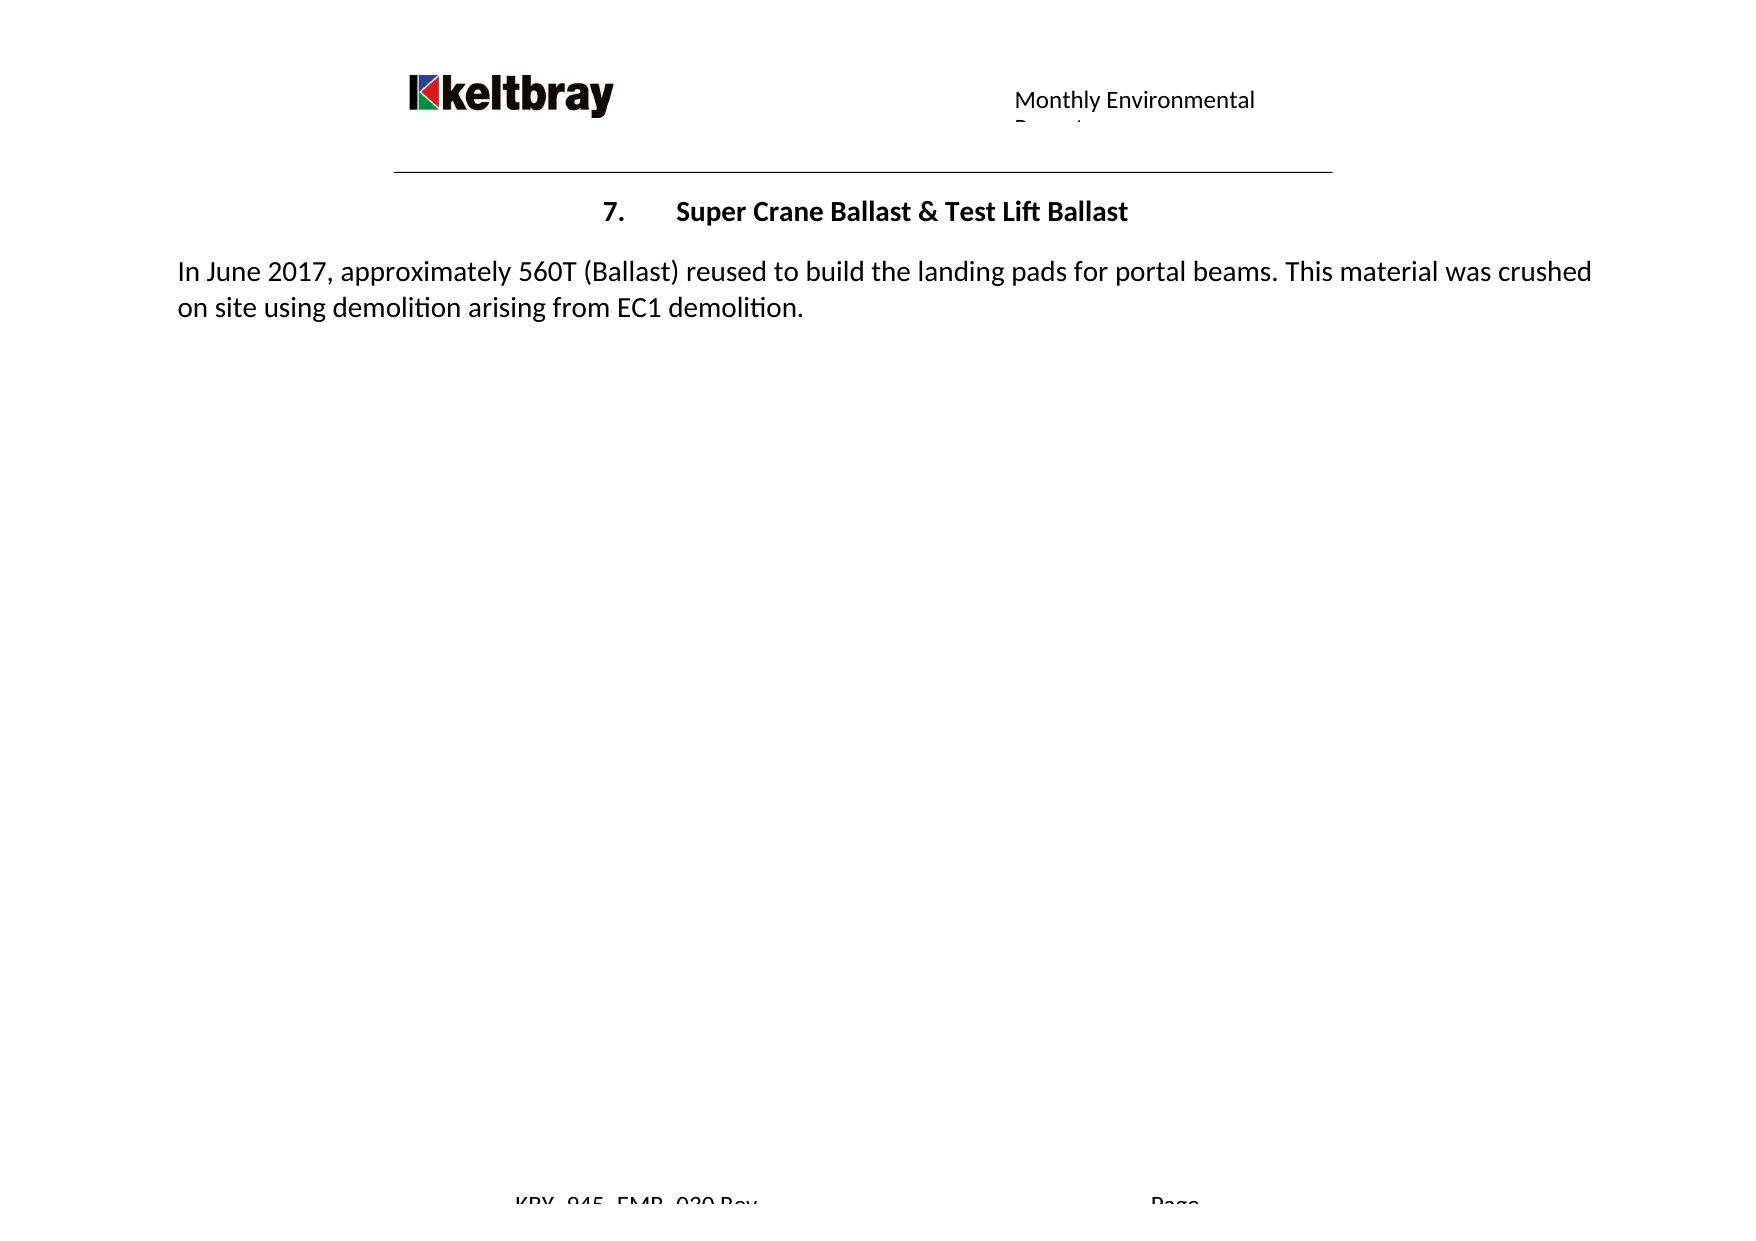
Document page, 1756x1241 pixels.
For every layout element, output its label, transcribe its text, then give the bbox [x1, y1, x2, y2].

subtitle Super Crane Ballast & Test Lift Ballast [603, 193, 1649, 228]
text In June 2017, approximately 560T (Ballast) reused to build the landing pads for portal beams. This material was crushed on site using demolition arising from EC1 demolition. [177, 253, 1613, 324]
picture [409, 75, 614, 118]
